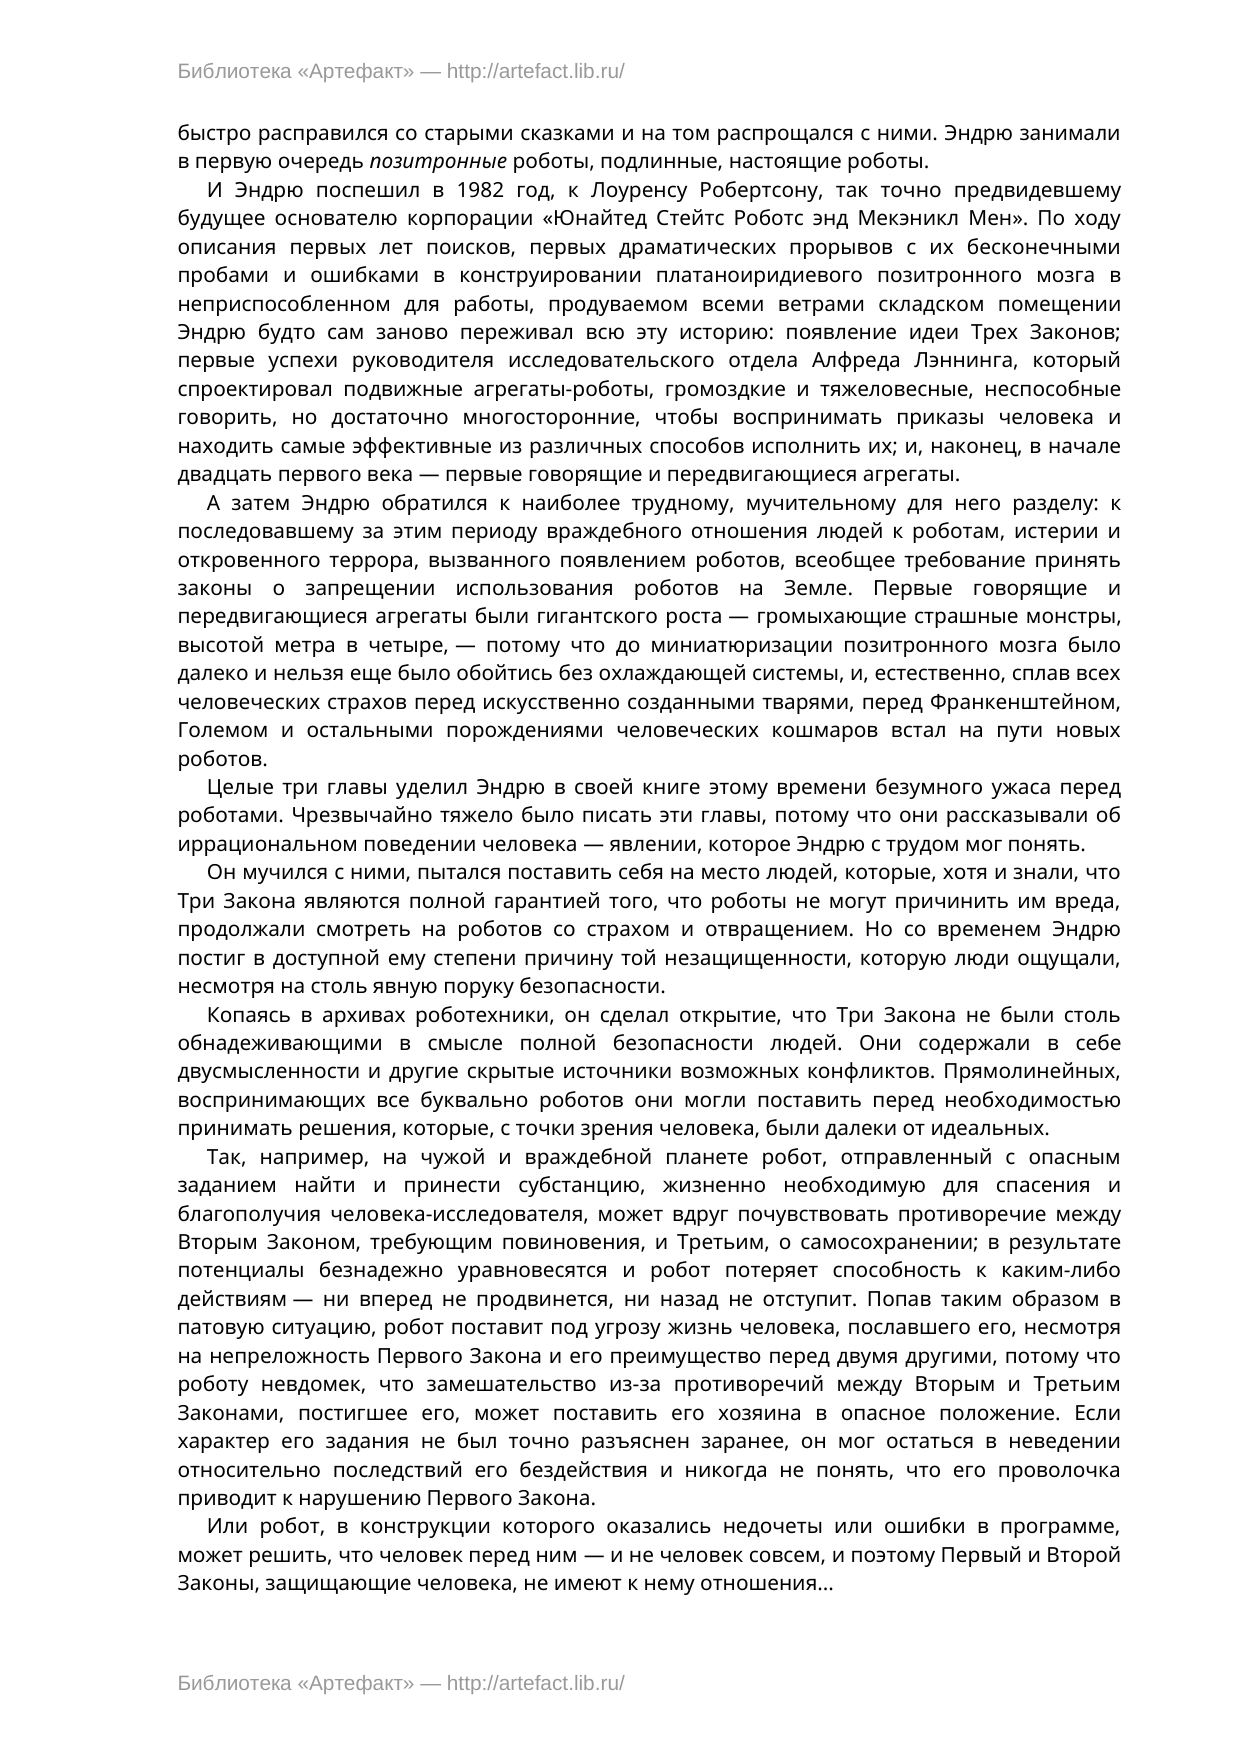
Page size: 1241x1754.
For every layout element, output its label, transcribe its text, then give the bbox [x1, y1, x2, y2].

text Целые три главы уделил Эндрю в своей книге этому времени безумного ужаса перед роботами. Чрезвычайно тяжело было писать эти главы, потому что они рассказывали об иррациональном поведении человека — явлении, которое Эндрю с трудом мог понять. [177, 772, 1122, 857]
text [177, 118, 1122, 175]
text Или робот, в конструкции которого оказались недочеты или ошибки в программе, может решить, что человек перед ним — и не человек совсем, и поэтому Первый и Второй Законы, защищающие человека, не имеют к нему отношения... [177, 1512, 1122, 1597]
text Он мучился с ними, пытался поставить себя на место людей, которые, хотя и знали, что Три Закона являются полной гарантией того, что роботы не могут причинить им вреда, продолжали смотреть на роботов со страхом и отвращением. Но со временем Эндрю постиг в доступной ему степени причину той незащищенности, которую люди ощущали, несмотря на столь явную поруку безопасности. [177, 857, 1122, 1000]
text Так, например, на чужой и враждебной планете робот, отправленный с опасным заданием найти и принести субстанцию, жизненно необходимую для спасения и благополучия человека-исследователя, может вдруг почувствовать противоречие между Вторым Законом, требующим повиновения, и Третьим, о самосохранении; в результате потенциалы безнадежно уравновесятся и робот потеряет способность к каким-либо действиям — ни вперед не продвинется, ни назад не отступит. Попав таким образом в патовую ситуацию, робот поставит под угрозу жизнь человека, пославшего его, несмотря на непреложность Первого Закона и его преимущество перед двумя другими, потому что роботу невдомек, что замешательство из-за противоречий между Вторым и Третьим Законами, постигшее его, может поставить его хозяина в опасное положение. Если характер его задания не был точно разъяснен заранее, он мог остаться в неведении относительно последствий его бездействия и никогда не понять, что его проволочка приводит к нарушению Первого Закона. [177, 1142, 1122, 1512]
text А затем Эндрю обратился к наиболее трудному, мучительному для него разделу: к последовавшему за этим периоду враждебного отношения людей к роботам, истерии и откровенного террора, вызванного появлением роботов, всеобщее требование принять законы о запрещении использования роботов на Земле. Первые говорящие и передвигающиеся агрегаты были гигантского роста — громыхающие страшные монстры, высотой метра в четыре, — потому что до миниатюризации позитронного мозга было далеко и нельзя еще было обойтись без охлаждающей системы, и, естественно, сплав всех человеческих страхов перед искусственно созданными тварями, перед Франкенштейном, Големом и остальными порождениями человеческих кошмаров встал на пути новых роботов. [177, 488, 1122, 772]
text Копаясь в архивах роботехники, он сделал открытие, что Три Закона не были столь обнадеживающими в смысле полной безопасности людей. Они содержали в себе двусмысленности и другие скрытые источники возможных конфликтов. Прямолинейных, воспринимающих все буквально роботов они могли поставить перед необходимостью принимать решения, которые, с точки зрения человека, были далеки от идеальных. [177, 1000, 1122, 1142]
text И Эндрю поспешил в 1982 год, к Лоуренсу Робертсону, так точно предвидевшему будущее основателю корпорации «Юнайтед Стейтс Роботс энд Мекэникл Мен». По ходу описания первых лет поисков, первых драматических прорывов с их бесконечными пробами и ошибками в конструировании платаноиридиевого позитронного мозга в неприспособленном для работы, продуваемом всеми ветрами складском помещении Эндрю будто сам заново переживал всю эту историю: появление идеи Трех Законов; первые успехи руководителя исследовательского отдела Алфреда Лэннинга, который спроектировал подвижные агрегаты-роботы, громоздкие и тяжеловесные, неспособные говорить, но достаточно многосторонние, чтобы воспринимать приказы человека и находить самые эффективные из различных способов исполнить их; и, наконец, в начале двадцать первого века — первые говорящие и передвигающиеся агрегаты. [177, 175, 1122, 488]
